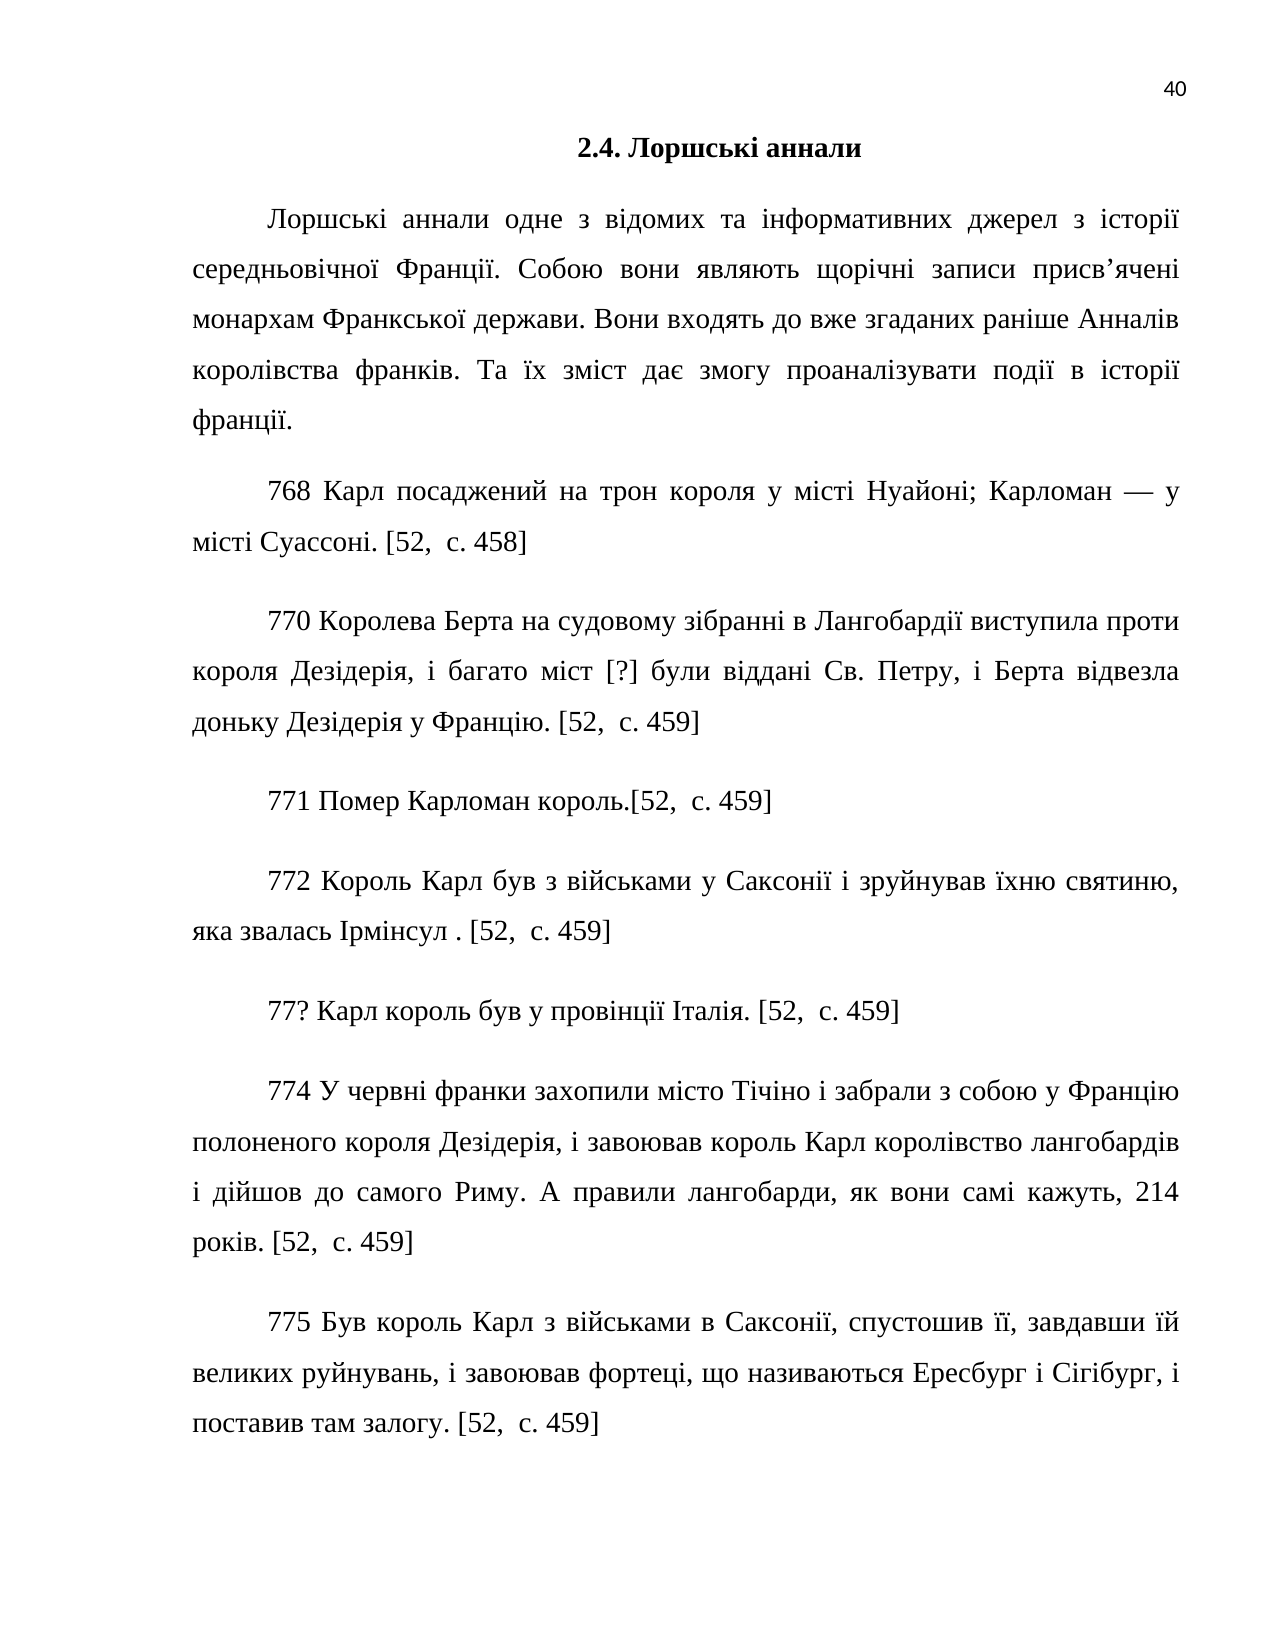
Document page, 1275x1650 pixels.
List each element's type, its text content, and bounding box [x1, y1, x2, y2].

text 771 Помер Карломан король.[52, с. 459] [192, 783, 1181, 817]
text 772 Король Карл був з військами у Саксонії і зруйнував їхню святиню, яка звалась Ірмінсул . [52, с. 459] [192, 863, 1181, 947]
text 2.4. Лоршські аннали [177, 130, 1186, 163]
text 768 Карл посаджений на трон короля у місті Нуайоні; Карломан — у місті Суассоні. [52, с. 458] [192, 473, 1181, 557]
text 774 У червні франки захопили місто Тічіно і забрали з собою у Францію полоненого короля Дезідерія, і завоював король Карл королівство лангобардів і дійшов до самого Риму. А правили лангобарди, як вони самі кажуть, 214 років. [52, с. 459] [192, 1073, 1181, 1258]
text Лоршські аннали одне з відомих та інформативних джерел з історії середньовічної Франції. Собою вони являють щорічні записи присв’ячені монархам Франкської держави. Вони входять до вже згаданих раніше Анналів королівства франків. Та їх зміст дає змогу проаналізувати події в історії франції. [192, 201, 1181, 436]
text 775 Був король Карл з військами в Саксонії, спустошив її, завдавши їй великих руйнувань, і завоював фортеці, що називаються Ересбург і Сігібург, і поставив там залогу. [52, с. 459] [192, 1304, 1181, 1439]
text 770 Королева Берта на судовому зібранні в Лангобардії виступила проти короля Дезідерія, і багато міст [?] були віддані Св. Петру, і Берта відвезла доньку Дезідерія у Францію. [52, с. 459] [192, 603, 1181, 737]
text 77? Карл король був у провінції Італія. [52, с. 459] [192, 993, 1181, 1027]
